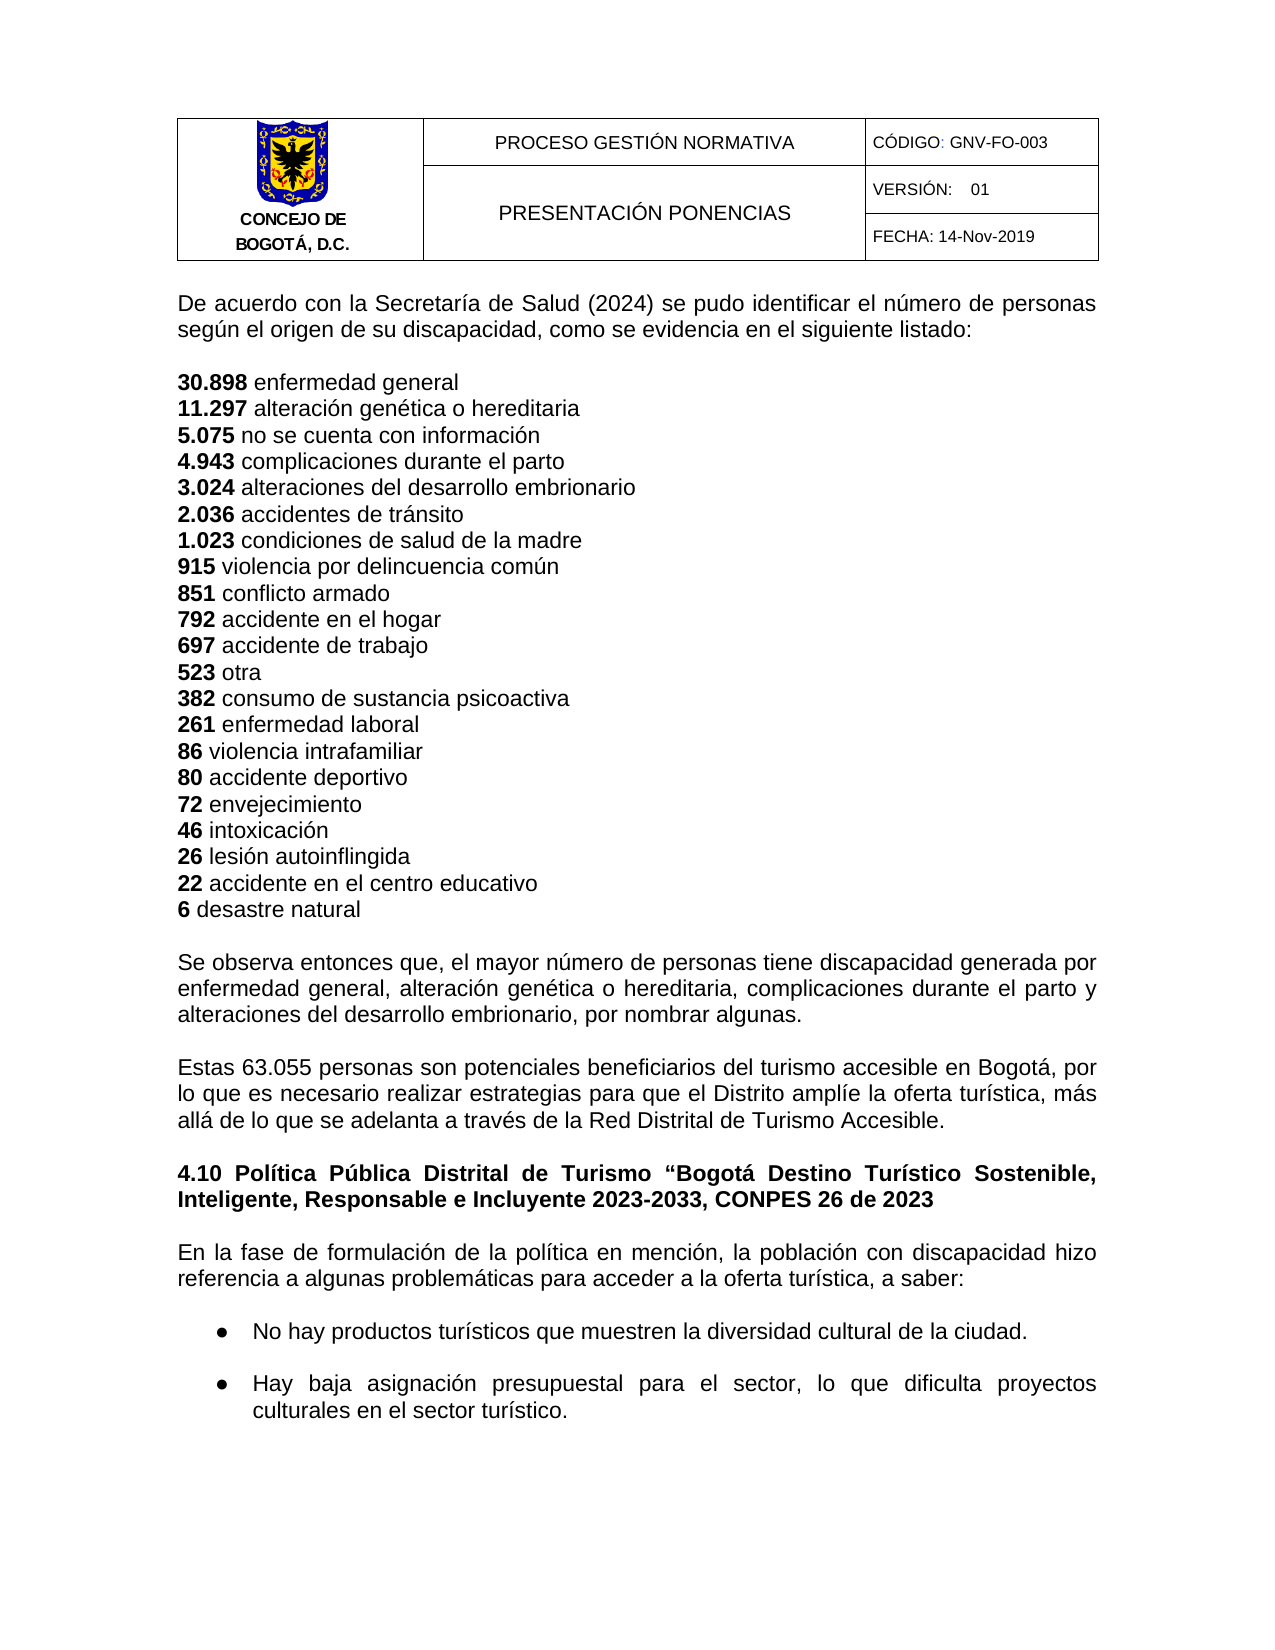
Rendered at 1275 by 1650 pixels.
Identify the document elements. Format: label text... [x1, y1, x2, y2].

text 4.10 Política Pública Distrital de Turismo “Bogotá Destino Turístico Sostenible, Inteligente, Responsable e Incluyente 2023-2033, CONPES 26 de 2023 [177, 1159, 1098, 1212]
text 382 consumo de sustancia psicoactiva [177, 685, 1098, 711]
text Se observa entonces que, el mayor número de personas tiene discapacidad generada por enfermedad general, alteración genética o hereditaria, complicaciones durante el parto y alteraciones del desarrollo embrionario, por nombrar algunas. [177, 949, 1098, 1028]
text 86 violencia intrafamiliar [177, 738, 1098, 764]
text 1.023 condiciones de salud de la madre [177, 527, 1098, 553]
text 697 accidente de trabajo [177, 632, 1098, 659]
text 261 enfermedad laboral [177, 711, 1098, 738]
text En la fase de formulación de la política en mención, la población con discapacidad hizo referencia a algunas problemáticas para acceder a la oferta turística, a saber: [177, 1238, 1098, 1291]
text 6 desastre natural [177, 896, 1098, 922]
text 11.297 alteración genética o hereditaria [177, 395, 1098, 422]
text 30.898 enfermedad general [177, 369, 1098, 395]
text 851 conflicto armado [177, 580, 1098, 606]
text 5.075 no se cuenta con información [177, 422, 1098, 448]
text 72 envejecimiento [177, 791, 1098, 817]
text 4.943 complicaciones durante el parto [177, 448, 1098, 474]
text 523 otra [177, 659, 1098, 685]
text 46 intoxicación [177, 817, 1098, 843]
text 915 violencia por delincuencia común [177, 553, 1098, 580]
text 3.024 alteraciones del desarrollo embrionario [177, 474, 1098, 501]
text 792 accidente en el hogar [177, 606, 1098, 632]
text De acuerdo con la Secretaría de Salud (2024) se pudo identificar el número de personas según el origen de su discapacidad, como se evidencia en el siguiente listado: [177, 290, 1098, 342]
list No hay productos turísticos que muestren la diversidad cultural de la ciudad. [215, 1318, 1098, 1344]
list Hay baja asignación presupuestal para el sector, lo que dificulta proyectos culturales en el sector turístico. [215, 1370, 1098, 1423]
text 22 accidente en el centro educativo [177, 869, 1098, 896]
text Estas 63.055 personas son potenciales beneficiarios del turismo accesible en Bogotá, por lo que es necesario realizar estrategias para que el Distrito amplíe la oferta turística, más allá de lo que se adelanta a través de la Red Distrital de Turismo Accesible. [177, 1054, 1098, 1133]
text 2.036 accidentes de tránsito [177, 501, 1098, 527]
text 80 accidente deportivo [177, 764, 1098, 791]
text 26 lesión autoinflingida [177, 843, 1098, 869]
